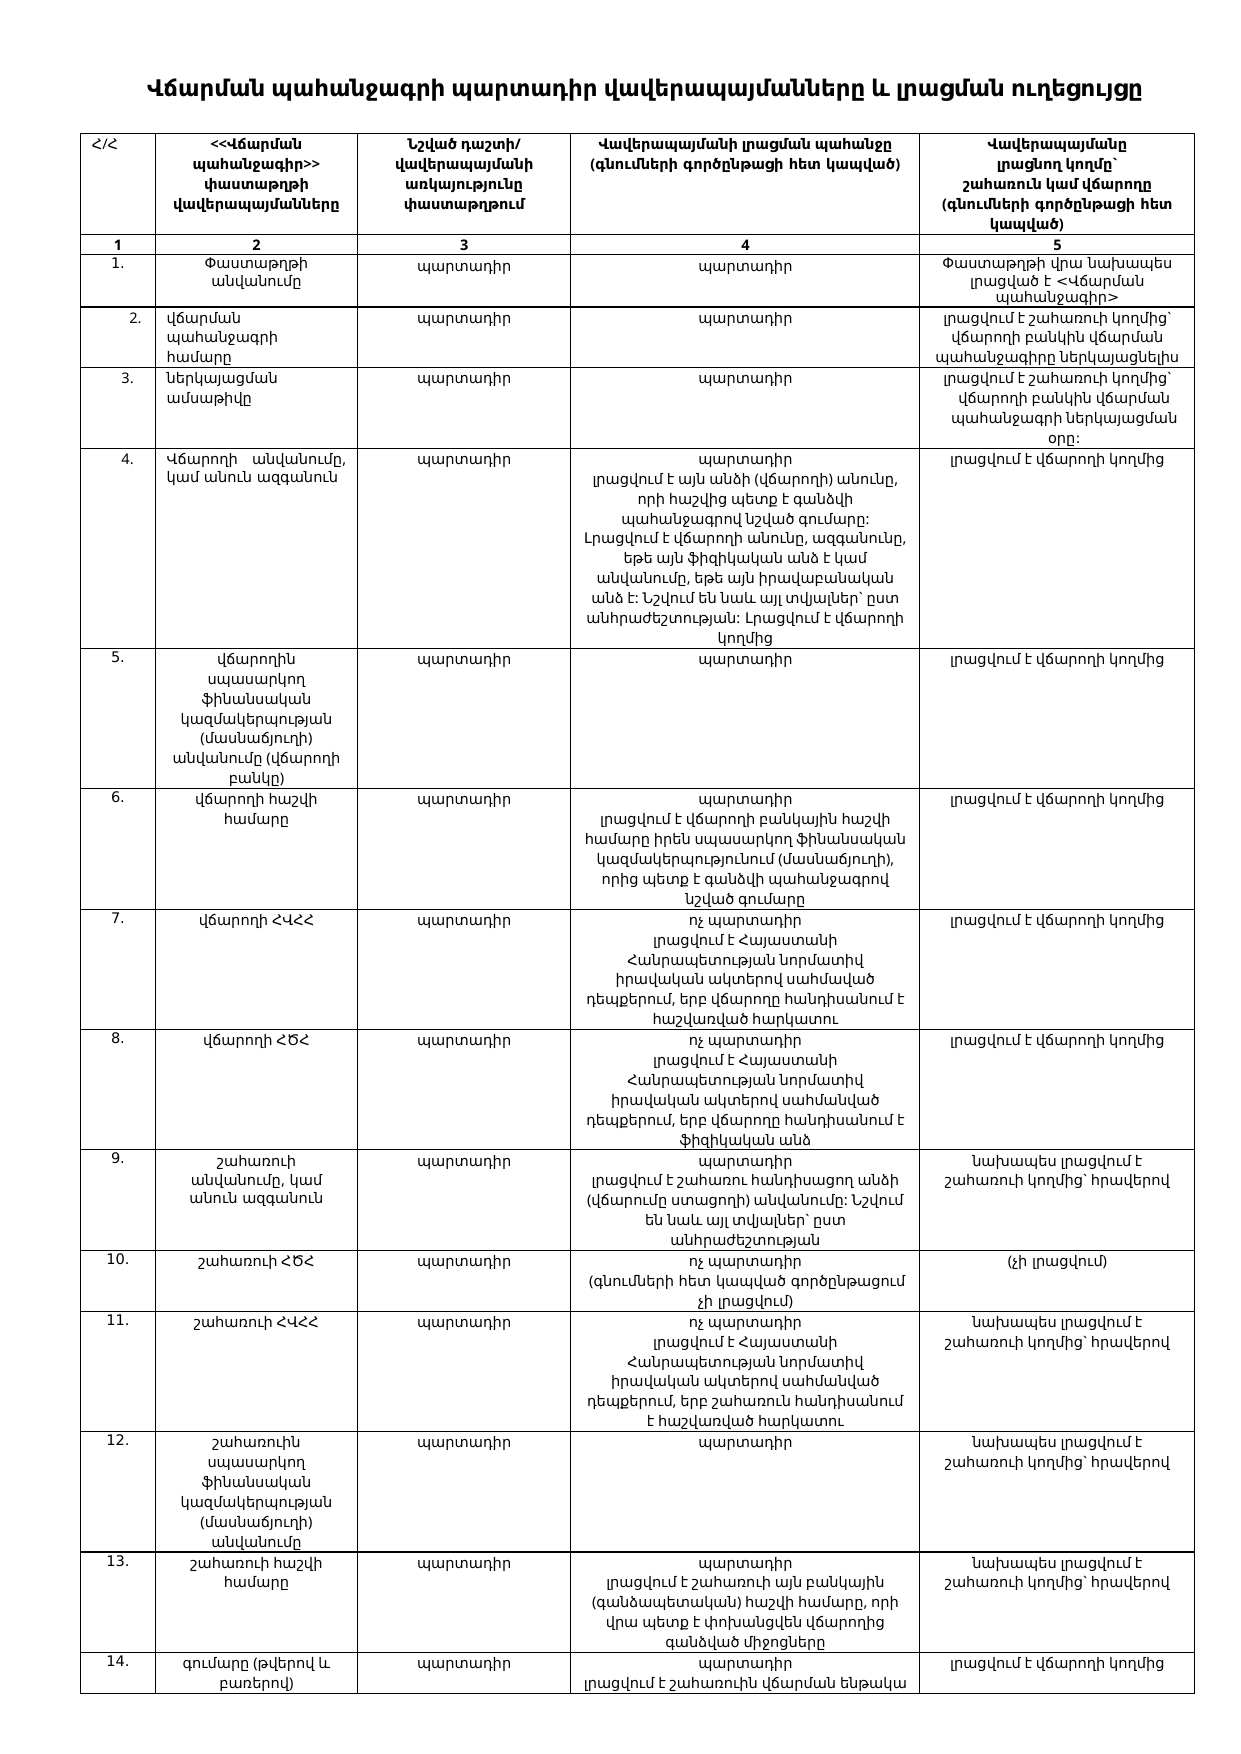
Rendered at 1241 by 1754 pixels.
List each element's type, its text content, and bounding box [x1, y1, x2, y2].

table_cell շահառուի անվանումը, կամ անուն ազգանուն [156, 1150, 357, 1250]
table_cell 6. [81, 789, 155, 908]
table_cell Փաստաթղթի անվանումը [156, 255, 357, 306]
table_cell պարտադիր [571, 368, 919, 448]
table_header <<Վճարման պահանջագիր>> փաստաթղթի վավերապայմանները [156, 134, 357, 233]
table_cell Վճարողի անվանումը, կամ անուն ազգանուն [156, 449, 357, 648]
table_cell 4 [571, 235, 919, 254]
table_cell ներկայացման ամսաթիվը [156, 368, 357, 448]
table_cell պարտադիր [358, 1653, 570, 1693]
table_cell (չի լրացվում) [920, 1251, 1194, 1311]
table_cell 1 [81, 235, 155, 254]
table_cell պարտադիր [358, 449, 570, 648]
table_header Նշված դաշտի/ վավերապայմանի առկայությունը փաստաթղթում [358, 134, 570, 233]
table_cell 3 [358, 235, 570, 254]
table_cell շահառուին սպասարկող ֆինանսական կազմակերպության (մասնաճյուղի) անվանումը [156, 1432, 357, 1551]
table_cell լրացվում է շահառուի կողմից` վճարողի բանկին վճարման պահանջագիրը ներկայացնելիս [920, 308, 1194, 367]
table_cell պարտադիր [571, 255, 919, 306]
table_cell ոչ պարտադիր (գնումների հետ կապված գործընթացում չի լրացվում) [571, 1251, 919, 1311]
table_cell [156, 1653, 357, 1693]
table_cell 8. [81, 1030, 155, 1149]
table_cell վճարողի ՀՎՀՀ [156, 910, 357, 1029]
table_cell պարտադիր [358, 1553, 570, 1652]
table_header Հ/Հ [81, 134, 155, 233]
table_cell պարտադիր [358, 789, 570, 908]
table_cell 14. [81, 1653, 155, 1693]
table_cell 2 [156, 235, 357, 254]
table_cell լրացվում է վճարողի կողմից [920, 1030, 1194, 1149]
table_cell պարտադիր [358, 1150, 570, 1250]
table_cell 1. [81, 255, 155, 306]
table_cell վճարողի հաշվի համարը [156, 789, 357, 908]
table_cell 11. [81, 1312, 155, 1431]
table_cell 10. [81, 1251, 155, 1311]
table_cell պարտադիր լրացվում է վճարողի բանկային հաշվի համարը իրեն սպասարկող ֆինանսական կազմակերպությունում (մասնաճյուղի), որից պետք է գանձվի պահանջագրով նշված գումարը [571, 789, 919, 908]
table_cell պարտադիր [571, 1432, 919, 1551]
table_cell լրացվում է վճարողի կողմից [920, 449, 1194, 648]
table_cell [920, 1653, 1194, 1693]
table_cell պարտադիր լրացվում է շահառու հանդիսացող անձի (վճարումը ստացողի) անվանումը: Նշվում են նաև այլ տվյալներ` ըստ անհրաժեշտության [571, 1150, 919, 1250]
table_cell ոչ պարտադիր լրացվում է Հայաստանի Հանրապետության նորմատիվ իրավական ակտերով սահմանված դեպքերում, երբ վճարողը հանդիսանում է ֆիզիկական անձ [571, 1030, 919, 1149]
table_cell նախապես լրացվում է շահառուի կողմից` հրավերով [920, 1432, 1194, 1551]
table_cell պարտադիր լրացվում է շահառուի այն բանկային (գանձապետական) հաշվի համարը, որի վրա պետք է փոխանցվեն վճարողից գանձված միջոցները [571, 1553, 919, 1652]
table_cell Փաստաթղթի վրա նախապես լրացված է <Վճարման պահանջագիր> [920, 255, 1194, 306]
table_cell 7. [81, 910, 155, 1029]
table_cell [81, 368, 155, 448]
table_cell պարտադիր [358, 910, 570, 1029]
table_cell պարտադիր [358, 368, 570, 448]
table_cell լրացվում է վճարողի կողմից [920, 910, 1194, 1029]
table_cell ոչ պարտադիր լրացվում է Հայաստանի Հանրապետության նորմատիվ իրավական ակտերով սահմաված դեպքերում, երբ վճարողը հանդիսանում է հաշվառված հարկատու [571, 910, 919, 1029]
table_cell նախապես լրացվում է շահառուի կողմից` հրավերով [920, 1312, 1194, 1431]
table_cell պարտադիր [571, 649, 919, 788]
table_cell շահառուի հաշվի համարը [156, 1553, 357, 1652]
table_cell 5. [81, 649, 155, 788]
table_cell 12. [81, 1432, 155, 1551]
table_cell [571, 1653, 919, 1693]
table_cell պարտադիր [358, 1312, 570, 1431]
table_cell վճարողի ՀԾՀ [156, 1030, 357, 1149]
table_cell պարտադիր [358, 1432, 570, 1551]
table_cell վճարման պահանջագրի համարը [156, 308, 357, 367]
table_cell ոչ պարտադիր լրացվում է Հայաստանի Հանրապետության նորմատիվ իրավական ակտերով սահմանված դեպքերում, երբ շահառուն հանդիսանում է հաշվառված հարկատու [571, 1312, 919, 1431]
table_cell [81, 308, 155, 367]
table_cell լրացվում է վճարողի կողմից [920, 789, 1194, 908]
table_cell վճարողին սպասարկող ֆինանսական կազմակերպության (մասնաճյուղի) անվանումը (վճարողի բանկը) [156, 649, 357, 788]
table_cell [81, 449, 155, 648]
text Վճարման պահանջագրի պարտադիր վավերապայմանները և լրացման ուղեցույցը [118, 75, 1171, 102]
table_cell պարտադիր լրացվում է այն անձի (վճարողի) անունը, որի հաշվից պետք է գանձվի պահանջագրով նշված գումարը: Լրացվում է վճարողի անունը, ազգանունը, եթե այն ֆիզիկական անձ է կամ անվանումը, եթե այն իրավաբանական անձ է: Նշվում են նաև այլ տվյալներ` ըստ անհրաժեշտության: Լրացվում է վճարողի կողմից [571, 449, 919, 648]
table_cell նախապես լրացվում է շահառուի կողմից` հրավերով [920, 1553, 1194, 1652]
table_cell շահառուի ՀԾՀ [156, 1251, 357, 1311]
table_cell պարտադիր [358, 649, 570, 788]
table_cell 13. [81, 1553, 155, 1652]
table_cell լրացվում է վճարողի կողմից [920, 649, 1194, 788]
table_header Վավերապայմանի լրացման պահանջը (գնումների գործընթացի հետ կապված) [571, 134, 919, 233]
table_cell պարտադիր [571, 308, 919, 367]
table_cell պարտադիր [358, 308, 570, 367]
table_cell շահառուի ՀՎՀՀ [156, 1312, 357, 1431]
table_cell պարտադիր [358, 1251, 570, 1311]
table_header Վավերապայմանը լրացնող կողմը` շահառուն կամ վճարողը (գնումների գործընթացի հետ կապված) [920, 134, 1194, 233]
table_cell նախապես լրացվում է շահառուի կողմից` հրավերով [920, 1150, 1194, 1250]
table_cell լրացվում է շահառուի կողմից` վճարողի բանկին վճարման պահանջագրի ներկայացման օրը: [920, 368, 1194, 448]
table_cell 9. [81, 1150, 155, 1250]
table_cell պարտադիր [358, 1030, 570, 1149]
table_cell պարտադիր [358, 255, 570, 306]
table_cell 5 [920, 235, 1194, 254]
